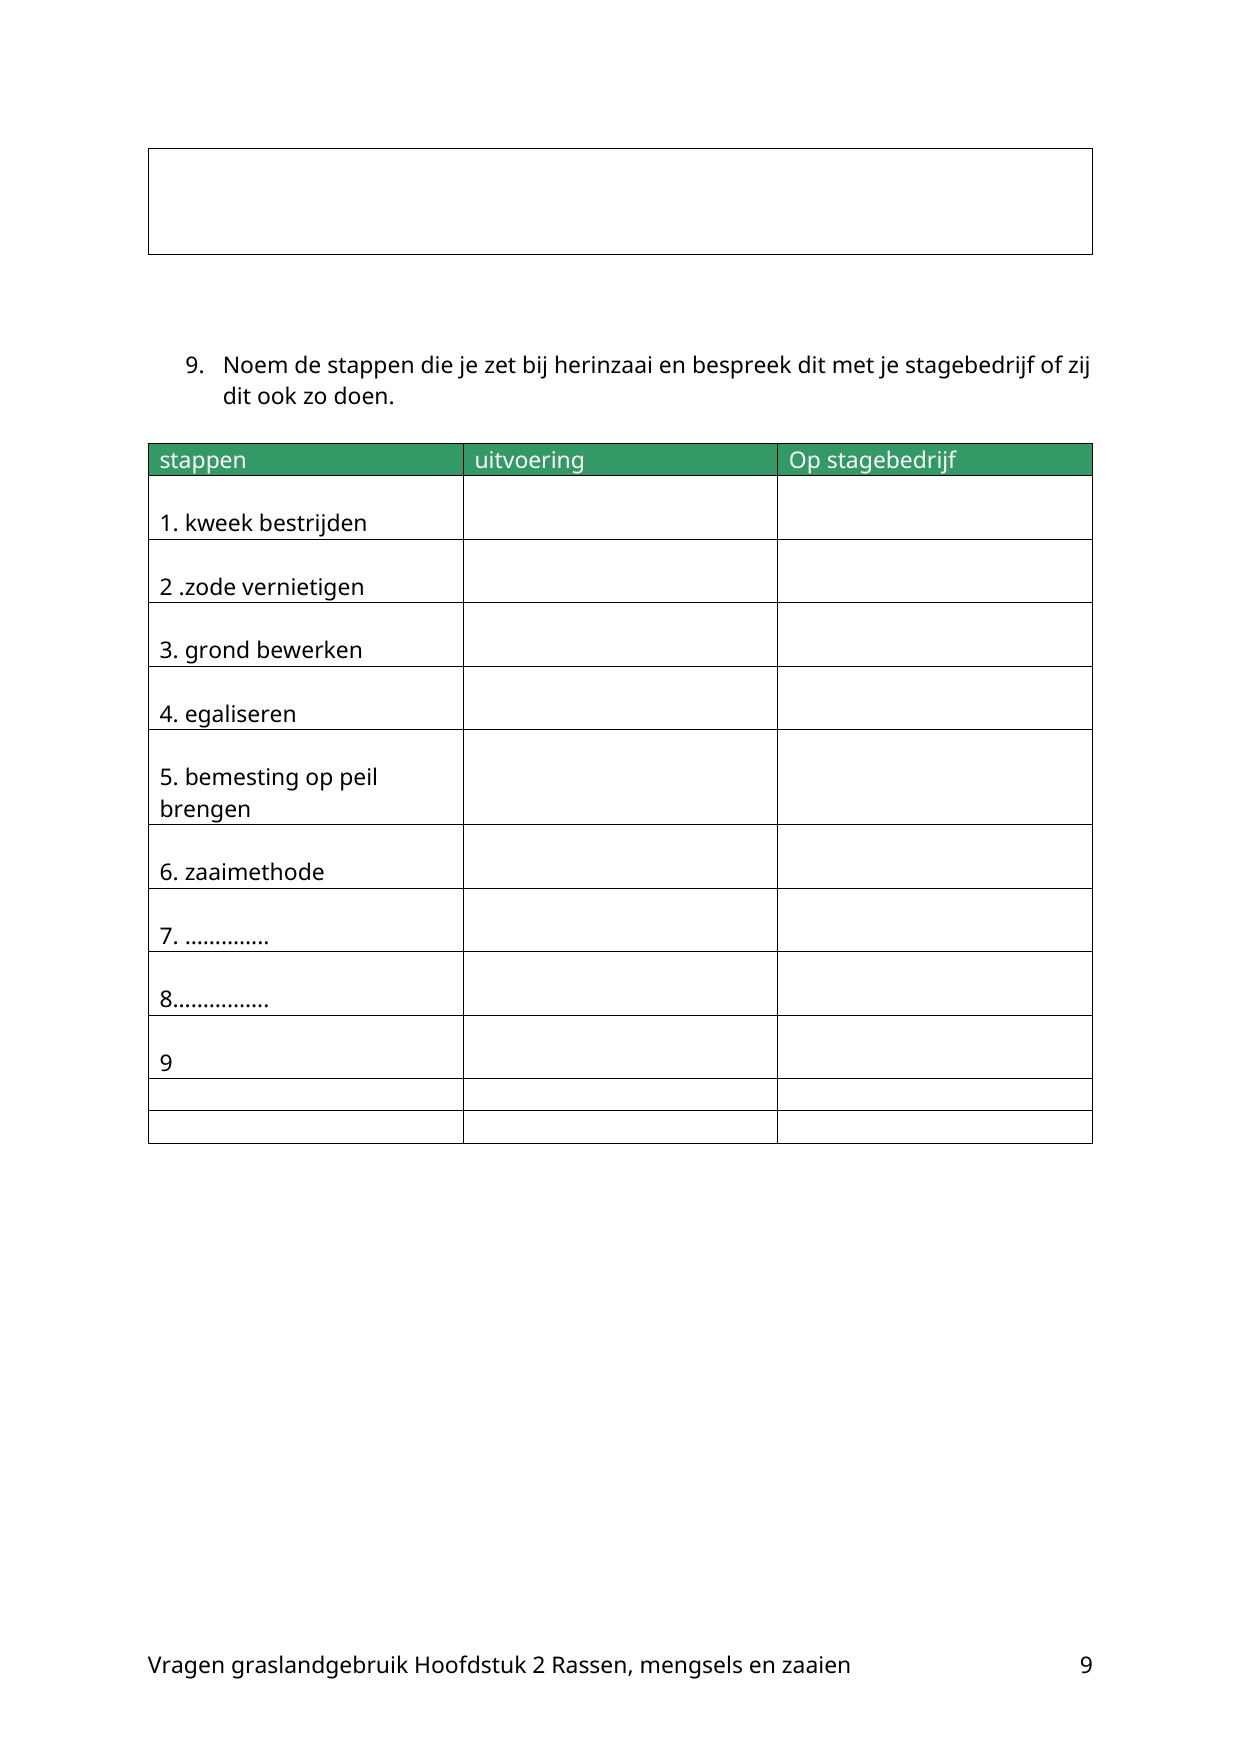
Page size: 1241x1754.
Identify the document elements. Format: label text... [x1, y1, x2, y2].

table_cell 5. bemesting op peil brengen [149, 730, 463, 824]
table_cell [464, 1111, 777, 1143]
table_cell [464, 952, 777, 1014]
table_cell [778, 540, 1092, 602]
table_cell 6. zaaimethode [149, 825, 463, 887]
table_cell [464, 476, 777, 538]
table_cell [778, 1016, 1092, 1078]
table_cell [464, 889, 777, 951]
table_cell [464, 667, 777, 729]
table_cell [464, 825, 777, 887]
table_cell [778, 1111, 1092, 1143]
table_cell [778, 1079, 1092, 1110]
table_cell [778, 889, 1092, 951]
table_header Op stagebedrijf [778, 444, 1092, 475]
table_cell [778, 730, 1092, 824]
table_cell [149, 1079, 463, 1110]
table_cell [778, 952, 1092, 1014]
table_cell 4. egaliseren [149, 667, 463, 729]
table_cell 8……………. [149, 952, 463, 1014]
table_cell [778, 825, 1092, 887]
table_cell 9 [149, 1016, 463, 1078]
table_cell 7. ………….. [149, 889, 463, 951]
table_header stappen [149, 444, 463, 475]
table_cell 1. kweek bestrijden [149, 476, 463, 538]
table_cell [464, 1079, 777, 1110]
table_cell [464, 1016, 777, 1078]
table_cell [464, 730, 777, 824]
table_cell [149, 1111, 463, 1143]
table_cell [464, 603, 777, 666]
list Noem de stappen die je zet bij herinzaai en bespreek dit met je stagebedrijf of zij dit ook zo doen. [185, 349, 1093, 411]
table_cell [778, 667, 1092, 729]
table_header [149, 149, 1092, 254]
table_cell [464, 540, 777, 602]
table_cell 3. grond bewerken [149, 603, 463, 666]
table_cell [778, 476, 1092, 538]
table_cell [778, 603, 1092, 666]
table_header uitvoering [464, 444, 777, 475]
table_cell 2 .zode vernietigen [149, 540, 463, 602]
